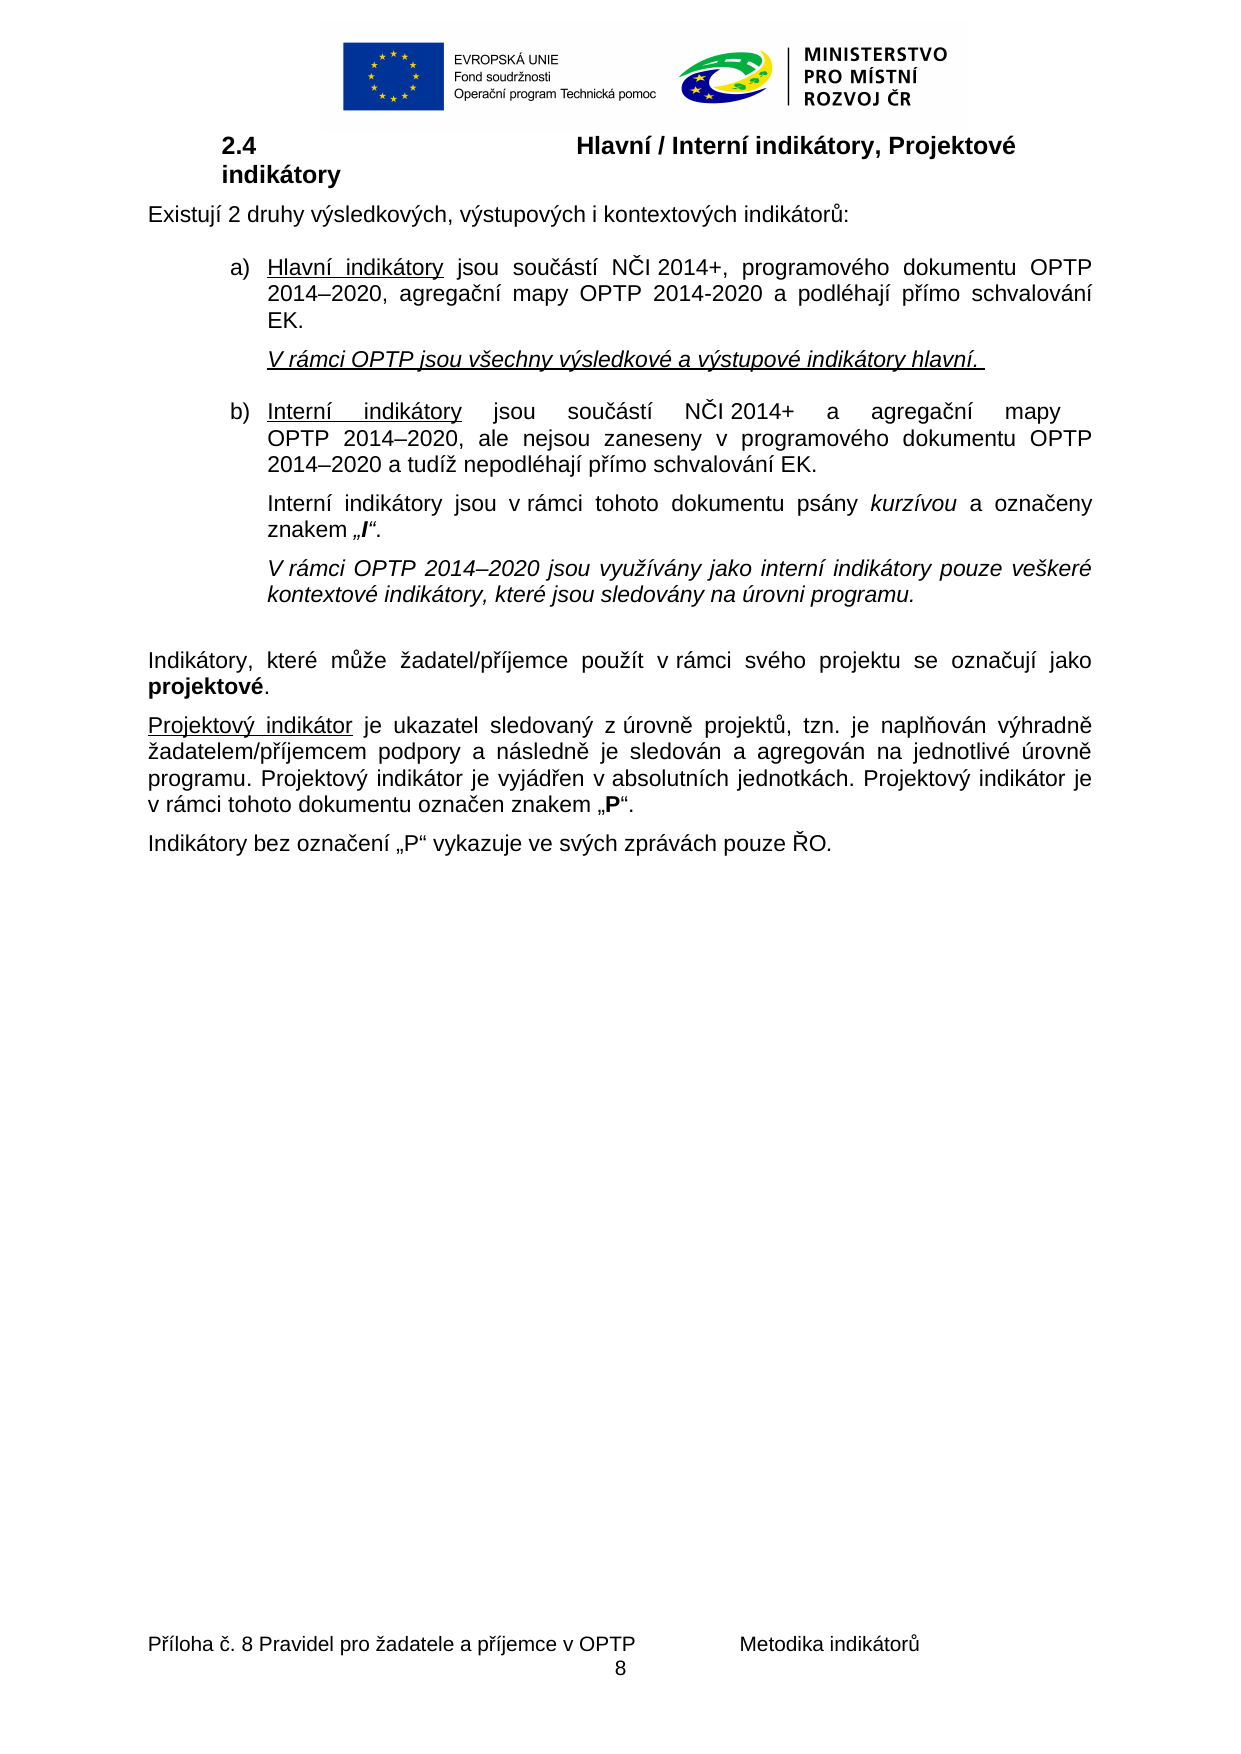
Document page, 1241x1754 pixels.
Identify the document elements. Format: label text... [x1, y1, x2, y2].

text Projektový indikátor je ukazatel sledovaný z úrovně projektů, tzn. je naplňován výhradně žadatelem/příjemcem podpory a následně je sledován a agregován na jednotlivé úrovně programu. Projektový indikátor je vyjádřen v absolutních jednotkách. Projektový indikátor je v rámci tohoto dokumentu označen znakem „P“. [148, 712, 1092, 817]
text Indikátory, které může žadatel/příjemce použít v rámci svého projektu se označují jako projektové. [148, 647, 1092, 699]
text Hlavní / Interní indikátory, Projektové indikátory [221, 131, 1092, 189]
text Indikátory bez označení „P“ vykazuje ve svých zprávách pouze ŘO. [148, 830, 1092, 856]
picture [321, 21, 969, 131]
list V rámci OPTP 2014–2020 jsou využívány jako interní indikátory pouze veškeré kontextové indikátory, které jsou sledovány na úrovni programu. [267, 555, 1092, 608]
list Interní indikátory jsou součástí NČI 2014+ a agregační mapy OPTP 2014–2020, ale nejsou zaneseny v programového dokumentu OPTP 2014–2020 a tudíž nepodléhají přímo schvalování EK. [230, 398, 1092, 477]
text V rámci OPTP jsou všechny výsledkové a výstupové indikátory hlavní. [229, 346, 1092, 372]
list Hlavní indikátory jsou součástí NČI 2014+, programového dokumentu OPTP 2014–2020, agregační mapy OPTP 2014-2020 a podléhají přímo schvalování EK. [230, 254, 1092, 333]
list Interní indikátory jsou v rámci tohoto dokumentu psány kurzívou a označeny znakem „I“. [267, 490, 1092, 543]
text Existují 2 druhy výsledkových, výstupových i kontextových indikátorů: [148, 201, 1092, 228]
